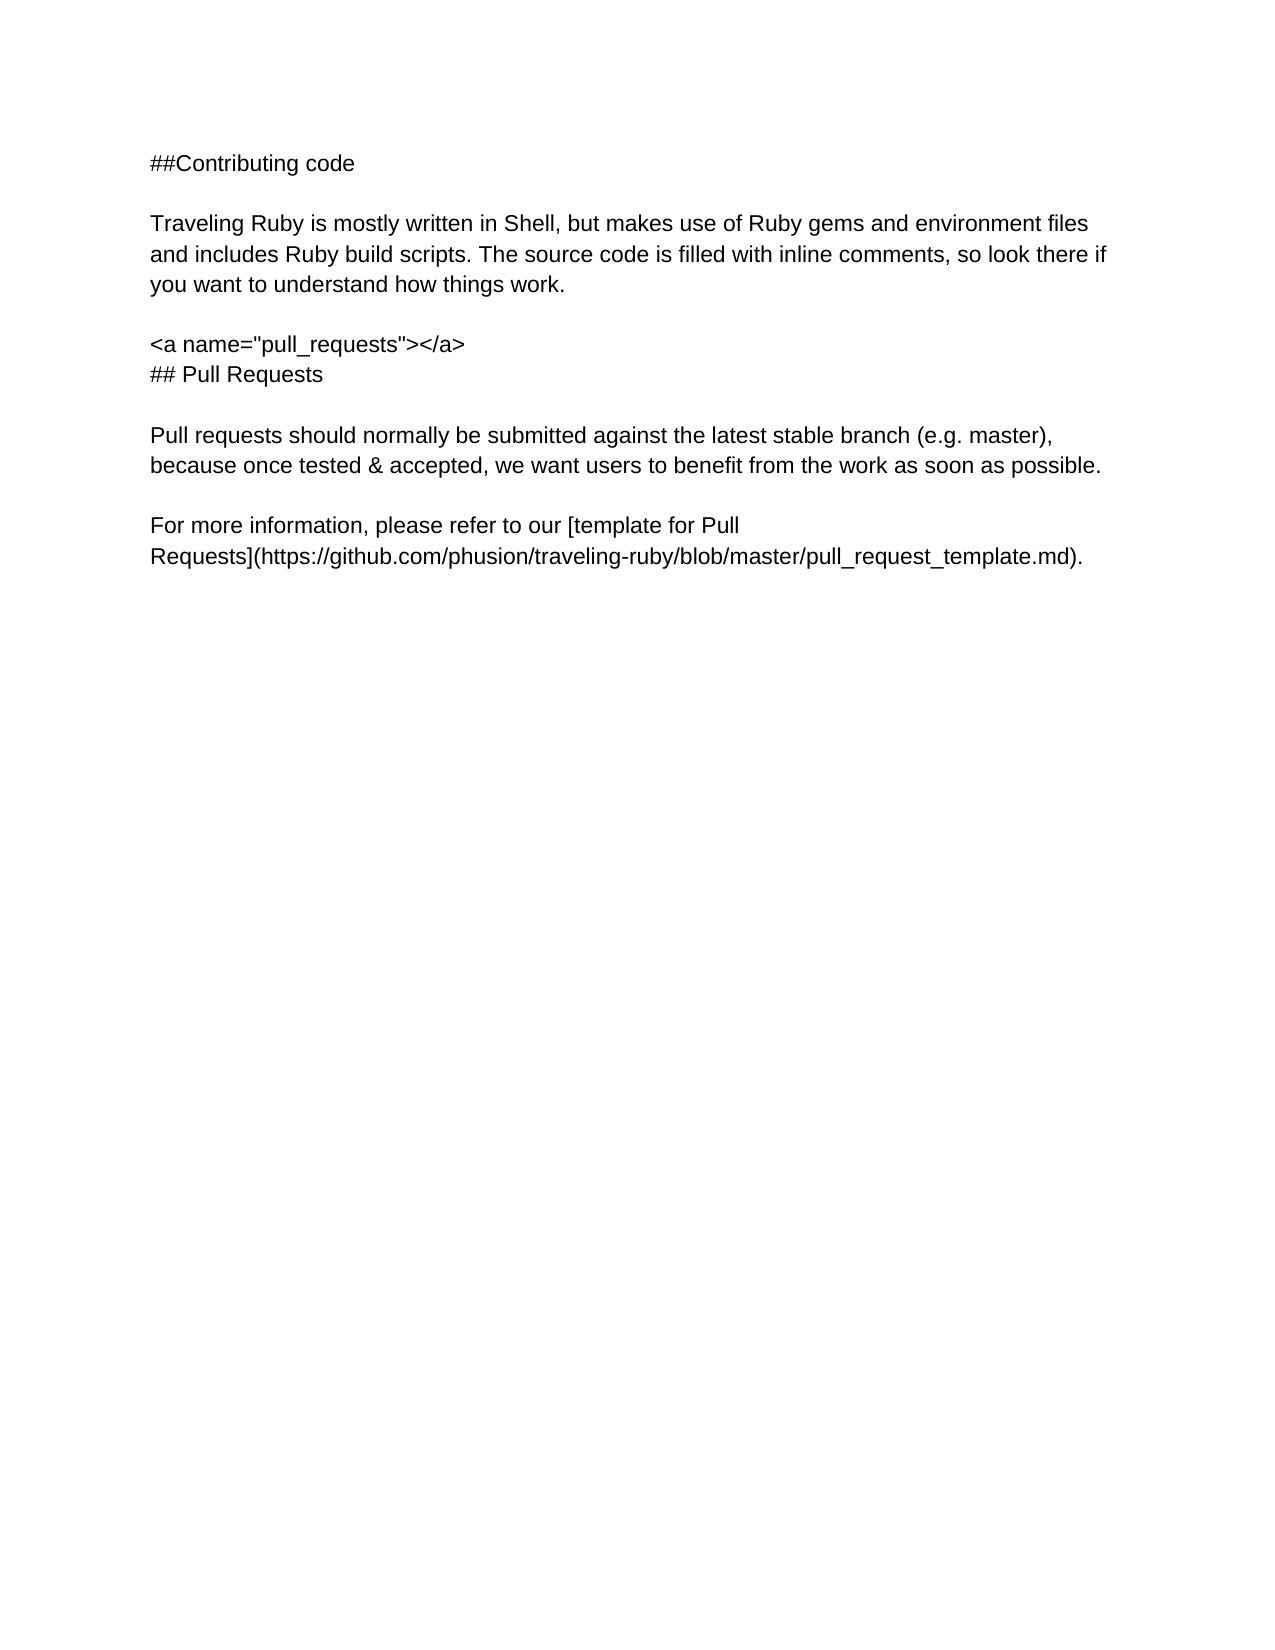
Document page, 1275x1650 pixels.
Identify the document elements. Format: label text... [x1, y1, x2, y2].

text ## Pull Requests [150, 361, 1125, 388]
text <a name="pull_requests"></a> [150, 331, 1125, 358]
text Traveling Ruby is mostly written in Shell, but makes use of Ruby gems and environment files and includes Ruby build scripts. The source code is filled with inline comments, so look there if you want to understand how things work. [150, 210, 1125, 297]
text Pull requests should normally be submitted against the latest stable branch (e.g. master), because once tested & accepted, we want users to benefit from the work as soon as possible. [150, 422, 1125, 478]
text ##Contributing code [150, 150, 1125, 176]
text For more information, please refer to our [template for Pull Requests](https://github.com/phusion/traveling-ruby/blob/master/pull_request_template.md). [150, 512, 1125, 569]
